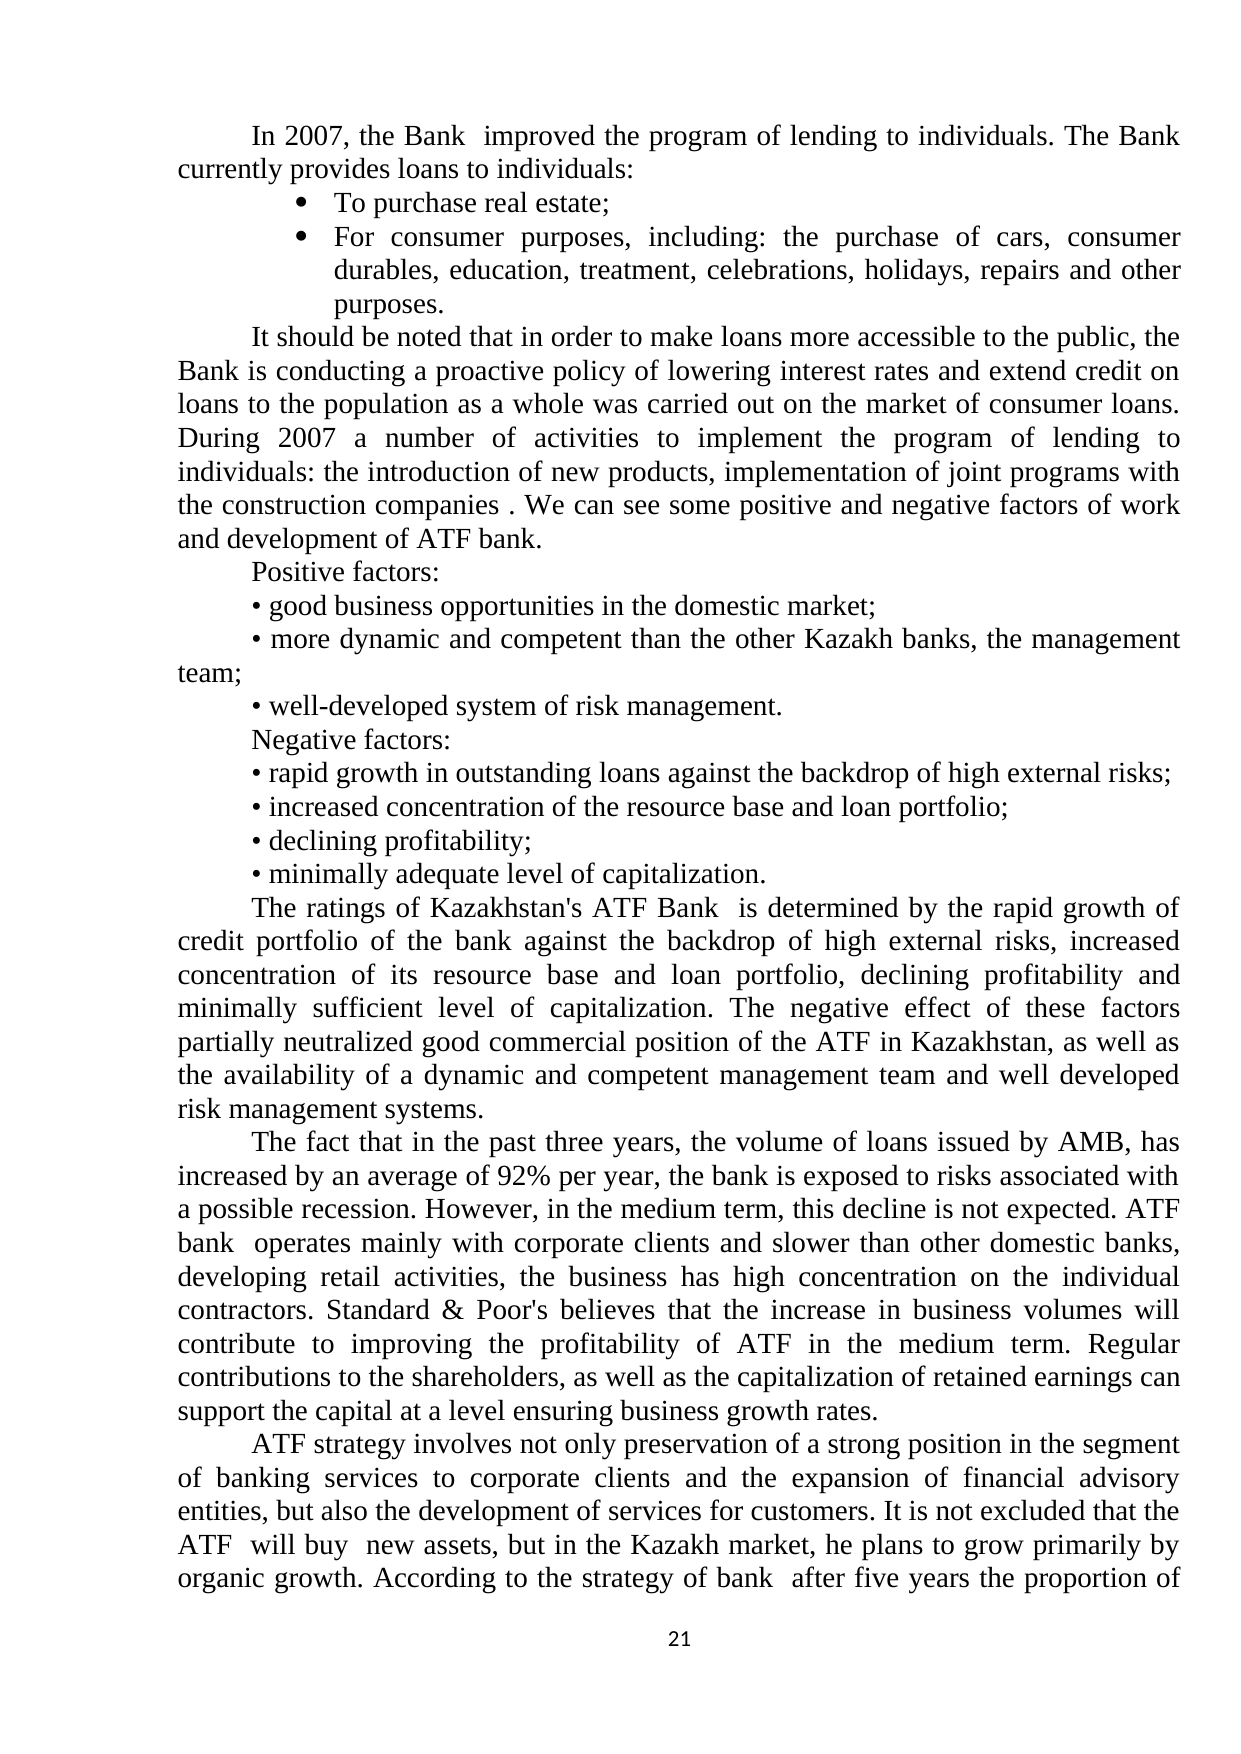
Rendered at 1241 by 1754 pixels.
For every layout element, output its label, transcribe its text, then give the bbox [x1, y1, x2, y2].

text It should be noted that in order to make loans more accessible to the public, the Bank is conducting a proactive policy of lowering interest rates and extend credit on loans to the population as a whole was carried out on the market of consumer loans. During 2007 a number of activities to implement the program of lending to individuals: the introduction of new products, implementation of joint programs with the construction companies . We can see some positive and negative factors of work and development of ATF bank. [177, 319, 1181, 554]
text The ratings of Kazakhstan's ATF Bank is determined by the rapid growth of credit portfolio of the bank against the backdrop of high external risks, increased concentration of its resource base and loan portfolio, declining profitability and minimally sufficient level of capitalization. The negative effect of these factors partially neutralized good commercial position of the ATF in Kazakhstan, as well as the availability of a dynamic and competent management team and well developed risk management systems. [177, 890, 1181, 1124]
text The fact that in the past three years, the volume of loans issued by AMB, has increased by an average of 92% per year, the bank is exposed to risks associated with a possible recession. However, in the medium term, this decline is not expected. ATF bank operates mainly with corporate clients and slower than other domestic banks, developing retail activities, the business has high concentration on the individual contractors. Standard & Poor's believes that the increase in business volumes will contribute to improving the profitability of ATF in the medium term. Regular contributions to the shareholders, as well as the capitalization of retained earnings can support the capital at a level ensuring business growth rates. [177, 1124, 1181, 1426]
text • declining profitability; [177, 823, 1181, 856]
list For consumer purposes, including: the purchase of cars, consumer durables, education, treatment, celebrations, holidays, repairs and other purposes. [296, 219, 1181, 319]
text • minimally adequate level of capitalization. [177, 856, 1181, 890]
text • increased concentration of the resource base and loan portfolio; [177, 789, 1181, 823]
list To purchase real estate; [296, 185, 1181, 219]
text • good business opportunities in the domestic market; [177, 588, 1181, 621]
text • well-developed system of risk management. [177, 688, 1181, 722]
text • rapid growth in outstanding loans against the backdrop of high external risks; [177, 756, 1181, 789]
text • more dynamic and competent than the other Kazakh banks, the management team; [177, 621, 1181, 688]
text In 2007, the Bank improved the program of lending to individuals. The Bank currently provides loans to individuals: [177, 118, 1181, 185]
text Negative factors: [177, 722, 1181, 756]
text Positive factors: [177, 554, 1181, 588]
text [177, 1426, 1181, 1594]
